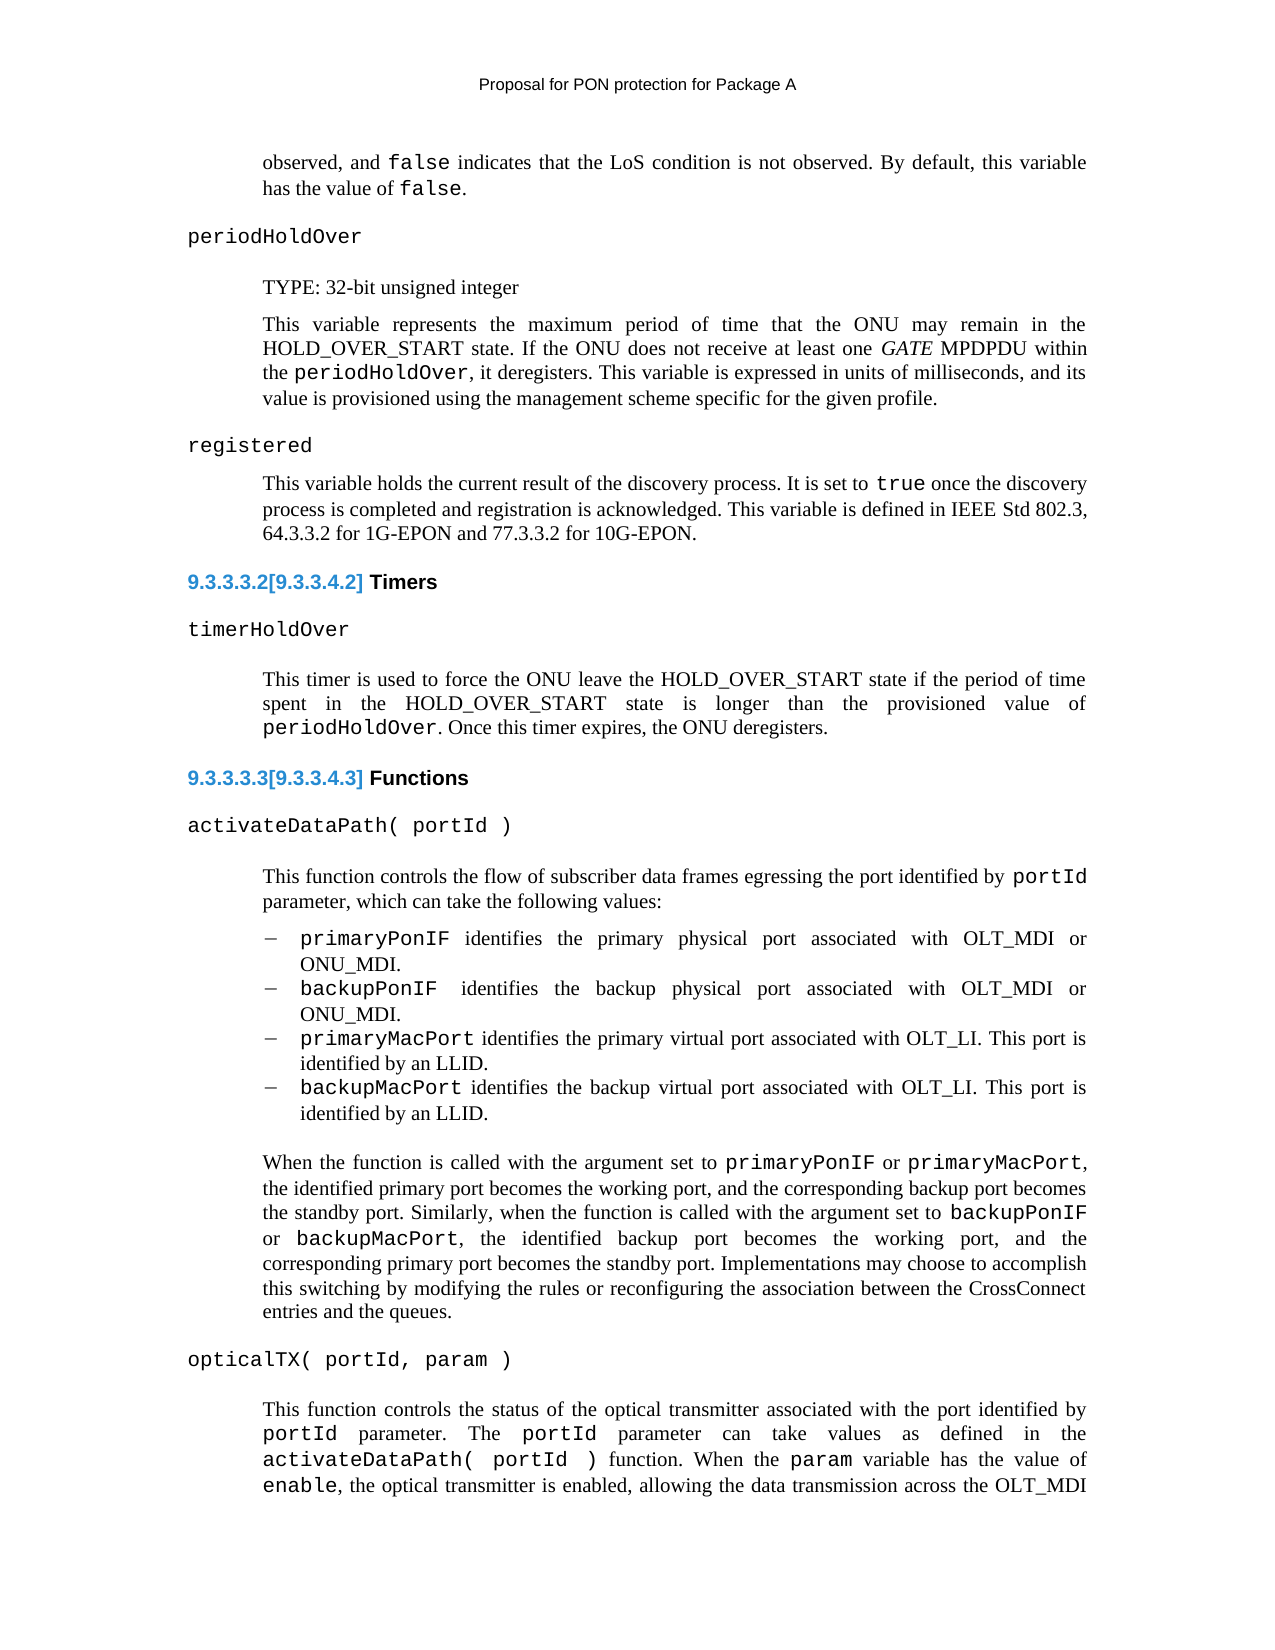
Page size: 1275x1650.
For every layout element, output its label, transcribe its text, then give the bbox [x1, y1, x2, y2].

list This variable represents the maximum period of time that the ONU may remain in the HOLD_OVER_START state. If the ONU does not receive at least one GATE MPDPDU within the periodHoldOver, it deregisters. This variable is expressed in units of milliseconds, and its value is provisioned using the management scheme specific for the given profile. [262, 312, 1087, 409]
list This function controls the flow of subscriber data frames egressing the port identified by portId parameter, which can take the following values: [262, 864, 1087, 913]
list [262, 150, 1087, 201]
text timerHoldOver [187, 618, 1087, 642]
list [262, 1397, 1087, 1498]
text backupPonIF identifies the backup physical port associated with OLT_MDI or ONU_MDI. [262, 976, 1087, 1026]
text primaryMacPort identifies the primary virtual port associated with OLT_LI. This port is identified by an LLID. [262, 1026, 1087, 1075]
text opticalTX( portId, param ) [187, 1348, 1087, 1372]
list When the function is called with the argument set to primaryPonIF or primaryMacPort, the identified primary port becomes the working port, and the corresponding backup port becomes the standby port. Similarly, when the function is called with the argument set to backupPonIF or backupMacPort, the identified backup port becomes the working port, and the corresponding primary port becomes the standby port. Implementations may choose to accomplish this switching by modifying the rules or reconfiguring the association between the CrossConnect entries and the queues. [262, 1150, 1087, 1323]
text primaryPonIF identifies the primary physical port associated with OLT_MDI or ONU_MDI. [262, 926, 1087, 976]
list TYPE: 32-bit unsigned integer [262, 275, 1087, 299]
text backupMacPort identifies the backup virtual port associated with OLT_LI. This port is identified by an LLID. [262, 1075, 1087, 1125]
list This timer is used to force the ONU leave the HOLD_OVER_START state if the period of time spent in the HOLD_OVER_START state is longer than the provisioned value of periodHoldOver. Once this timer expires, the ONU deregisters. [262, 667, 1087, 741]
subtitle Timers [187, 569, 1087, 593]
text periodHoldOver [187, 226, 1087, 250]
list This variable holds the current result of the discovery process. It is set to true once the discovery process is completed and registration is acknowledged. This variable is defined in IEEE Std 802.3, 64.3.3.2 for 1G-EPON and 77.3.3.2 for 10G-EPON. [262, 471, 1087, 544]
text registered [187, 434, 1087, 458]
subtitle Functions [187, 766, 1087, 790]
text activateDataPath( portId ) [187, 815, 1087, 839]
